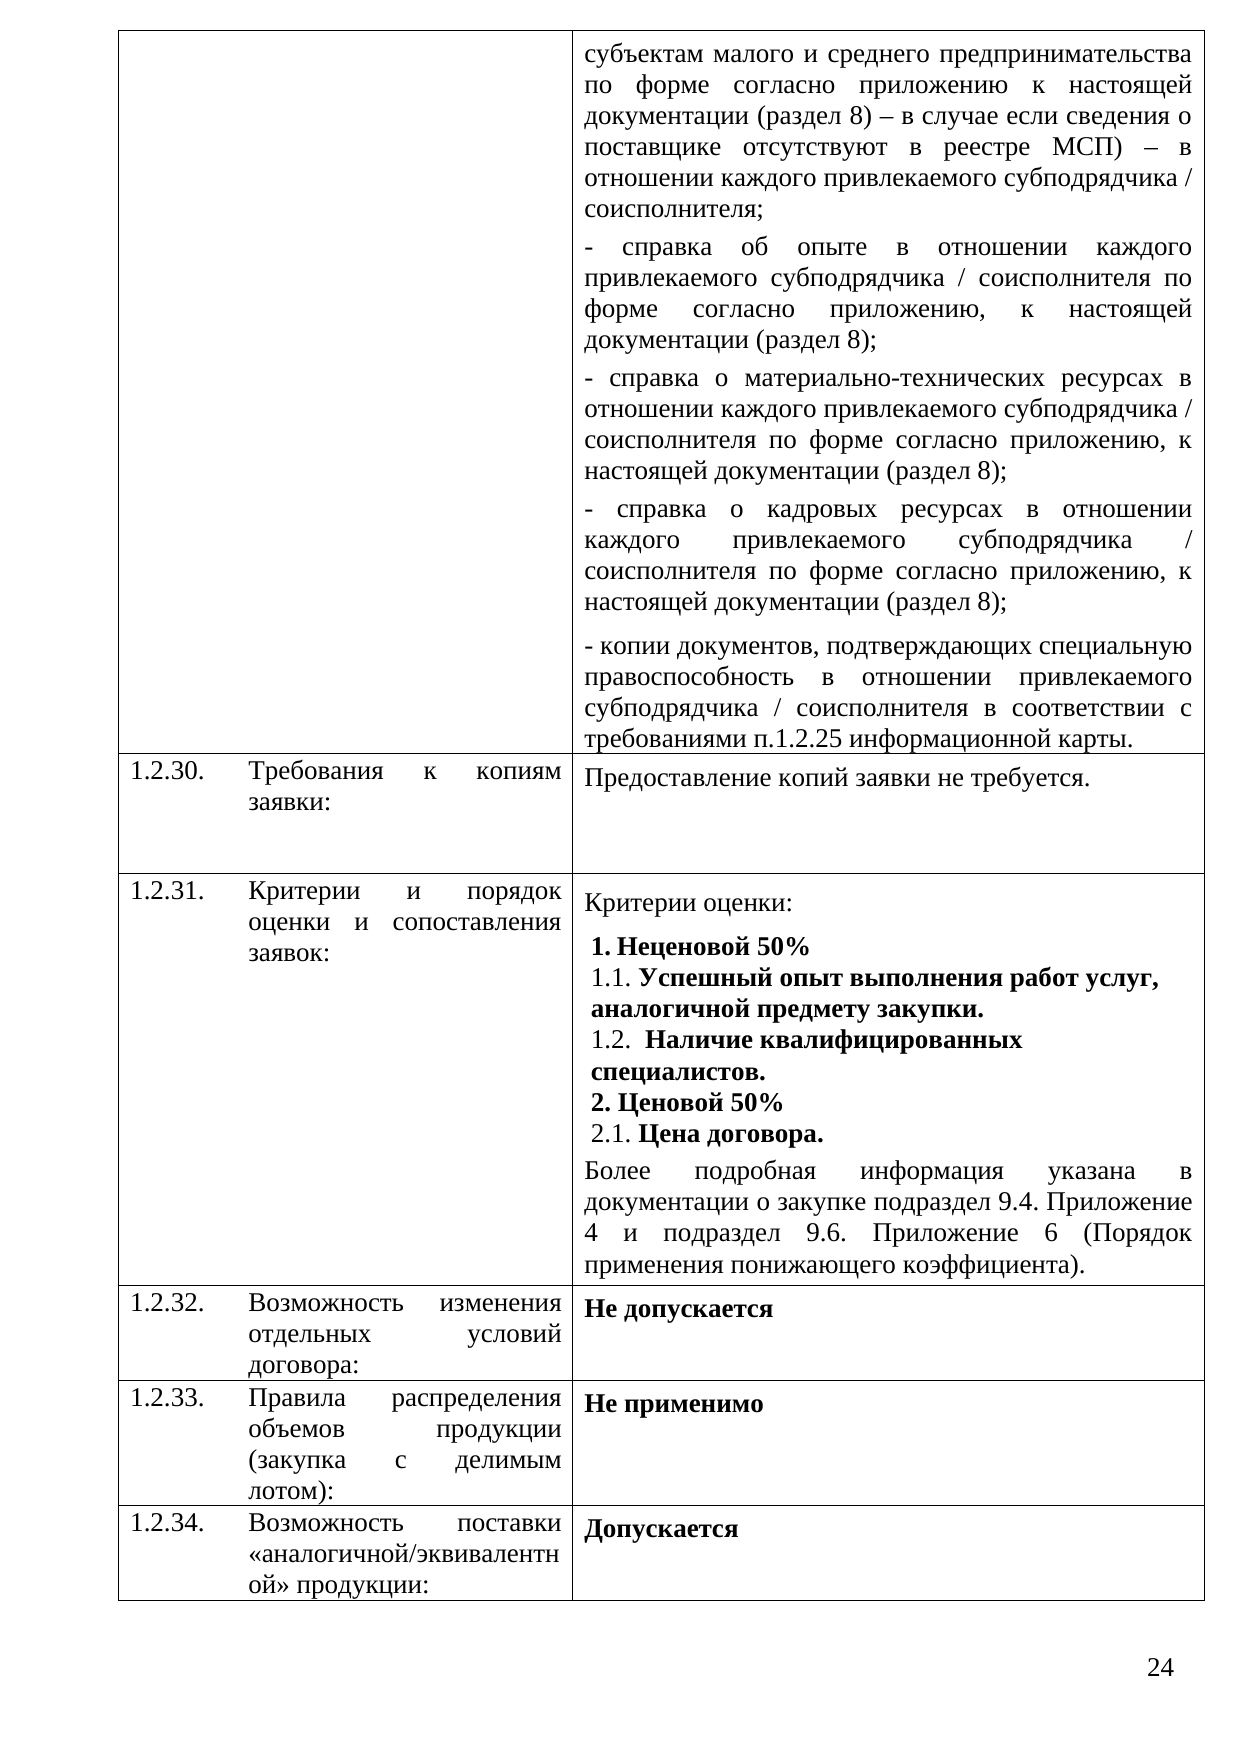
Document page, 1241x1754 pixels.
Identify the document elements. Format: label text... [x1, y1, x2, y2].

table_cell Правила распределения объемов продукции (закупка с делимым лотом): [119, 1381, 572, 1505]
table_cell Не применимо [573, 1381, 1204, 1505]
table_cell Не допускается [573, 1286, 1204, 1379]
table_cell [573, 31, 1204, 753]
table_cell Допускается [573, 1506, 1204, 1600]
table_cell Критерии и порядок оценки и сопоставления заявок: [119, 874, 572, 1285]
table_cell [119, 31, 572, 753]
table_cell Возможность изменения отдельных условий договора: [119, 1286, 572, 1379]
table_cell Предоставление копий заявки не требуется. [573, 754, 1204, 873]
table_cell Критерии оценки: 1. Неценовой 50% 1.1. Успешный опыт выполнения работ услуг, аналогичной предмету закупки. 1.2. Наличие квалифицированных специалистов. 2. Ценовой 50% 2.1. Цена договора. Более подробная информация указана в документации о закупке подраздел 9.4. Приложение 4 и подраздел 9.6. Приложение 6 (Порядок применения понижающего коэффициента). [573, 874, 1204, 1285]
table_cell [119, 1506, 572, 1600]
table_cell Требования к копиям заявки: [119, 754, 572, 873]
